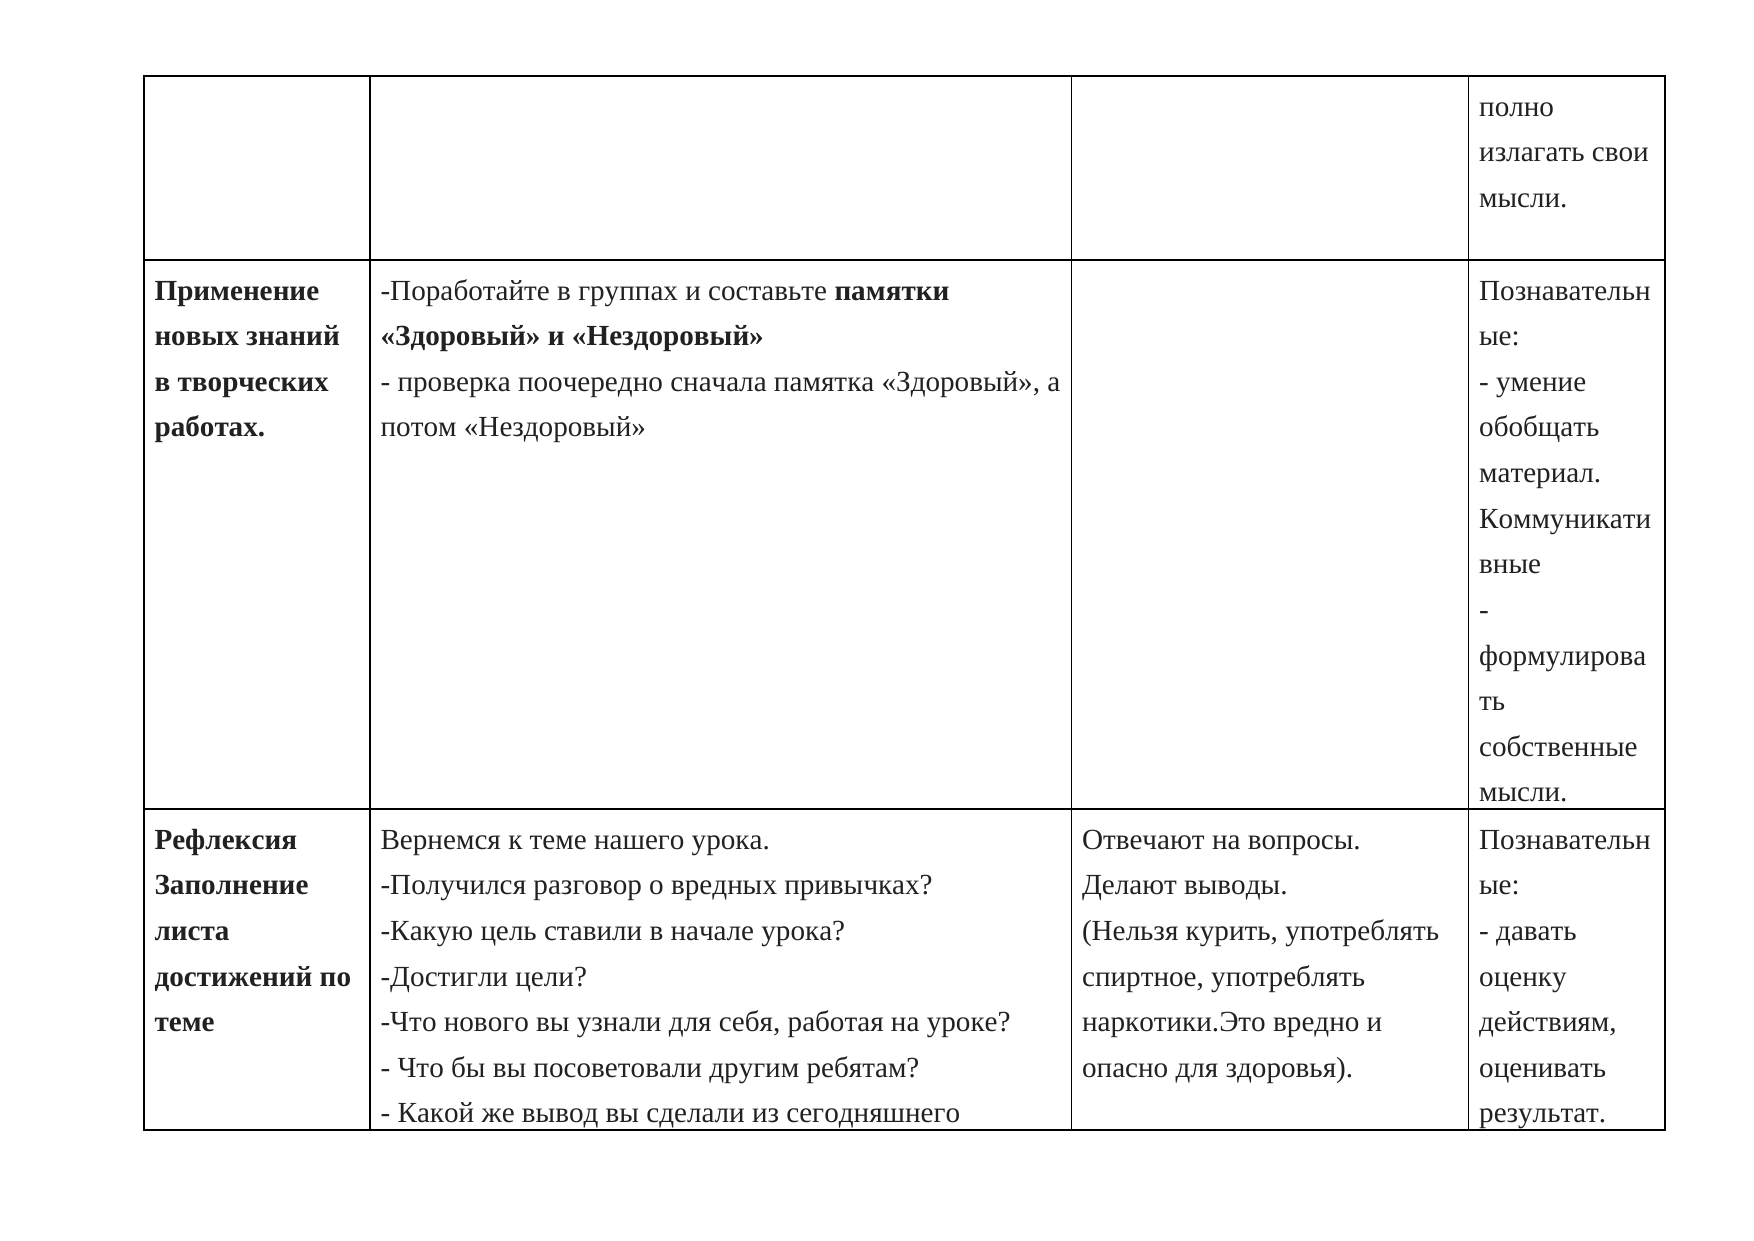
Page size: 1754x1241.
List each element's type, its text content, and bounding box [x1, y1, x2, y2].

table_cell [145, 810, 369, 1129]
table_cell Применение новых знаний в творческих работах. [145, 261, 369, 808]
table_cell Познавательные: - умение обобщать материал. Коммуникативные - формулировать собственные мысли. [1469, 261, 1664, 808]
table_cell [1072, 77, 1468, 259]
table_cell -Поработайте в группах и составьте памятки «Здоровый» и «Нездоровый» - проверка поочередно сначала памятка «Здоровый», а потом «Нездоровый» [371, 261, 1071, 808]
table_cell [1072, 810, 1468, 1129]
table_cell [1469, 77, 1664, 259]
table_cell [1072, 261, 1468, 808]
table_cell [1469, 810, 1664, 1129]
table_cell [371, 810, 1071, 1129]
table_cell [371, 77, 1071, 259]
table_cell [145, 77, 369, 259]
